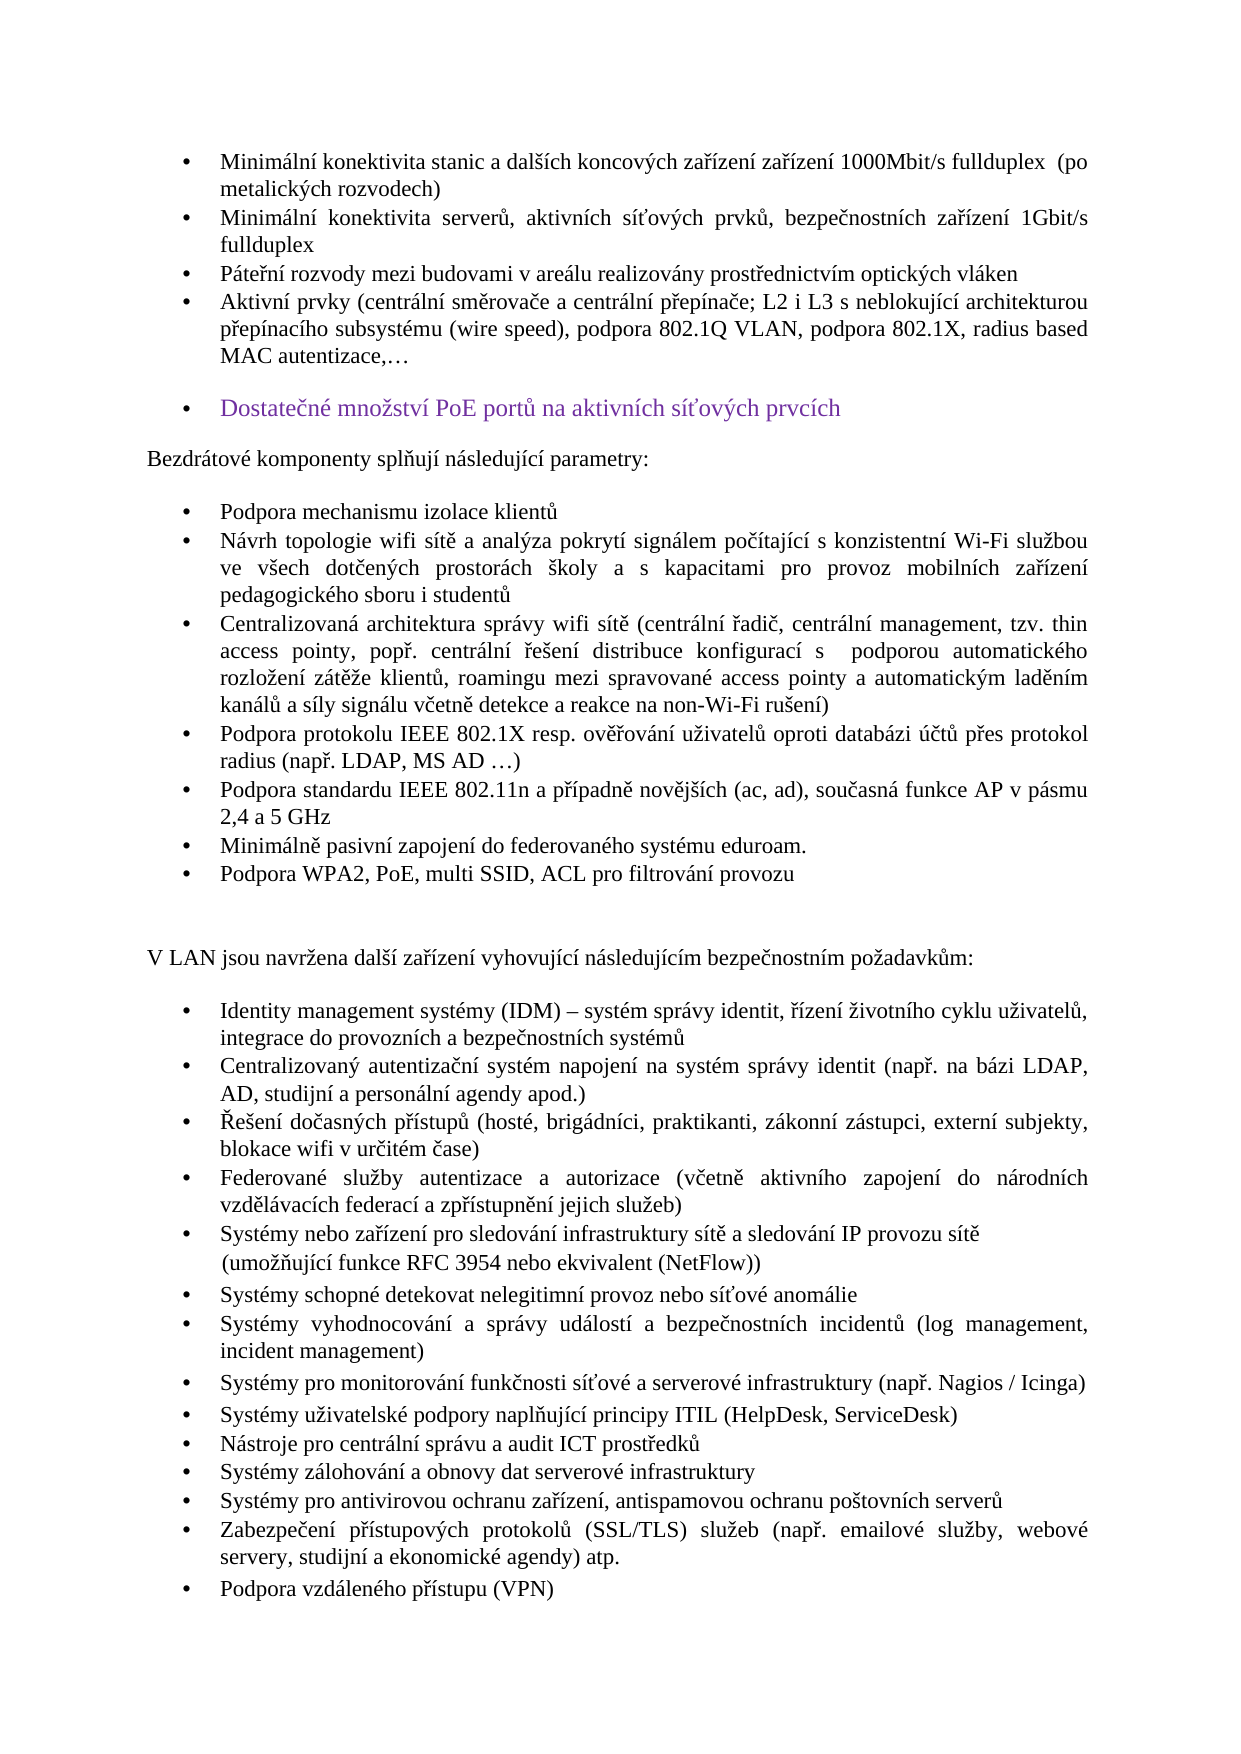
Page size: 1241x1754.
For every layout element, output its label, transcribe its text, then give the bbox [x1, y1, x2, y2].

text (umožňující funkce RFC 3954 nebo ekvivalent (NetFlow)) [222, 1249, 1089, 1275]
list Federované služby autentizace a autorizace (včetně aktivního zapojení do národních vzdělávacích federací a zpřístupnění jejich služeb) [182, 1164, 1089, 1218]
list Systémy pro monitorování funkčnosti síťové a serverové infrastruktury (např. Nagios / Icinga) [182, 1369, 1089, 1395]
list Dostatečné množství PoE portů na aktivních síťových prvcích [182, 393, 1089, 421]
text Bezdrátové komponenty splňují následující parametry: [147, 445, 1089, 472]
list Páteřní rozvody mezi budovami v areálu realizovány prostřednictvím optických vláken [182, 259, 1089, 286]
list Podpora standardu IEEE 802.11n a případně novějších (ac, ad), současná funkce AP v pásmu 2,4 a 5 GHz [182, 776, 1089, 829]
list Minimální konektivita stanic a dalších koncových zařízení zařízení 1000Mbit/s fullduplex (po metalických rozvodech) [182, 148, 1089, 201]
list Identity management systémy (IDM) – systém správy identit, řízení životního cyklu uživatelů, integrace do provozních a bezpečnostních systémů [182, 997, 1089, 1050]
list Systémy uživatelské podpory naplňující principy ITIL (HelpDesk, ServiceDesk) [182, 1401, 1089, 1427]
list Podpora vzdáleného přístupu (VPN) [182, 1575, 1089, 1601]
list Systémy pro antivirovou ochranu zařízení, antispamovou ochranu poštovních serverů [182, 1487, 1089, 1513]
list Minimální konektivita serverů, aktivních síťových prvků, bezpečnostních zařízení 1Gbit/s fullduplex [182, 204, 1089, 257]
list Nástroje pro centrální správu a audit ICT prostředků [182, 1429, 1089, 1456]
list Zabezpečení přístupových protokolů (SSL/TLS) služeb (např. emailové služby, webové servery, studijní a ekonomické agendy) atp. [182, 1516, 1089, 1569]
list Návrh topologie wifi sítě a analýza pokrytí signálem počítající s konzistentní Wi-Fi službou ve všech dotčených prostorách školy a s kapacitami pro provoz mobilních zařízení pedagogického sboru i studentů [182, 527, 1089, 608]
list Podpora protokolu IEEE 802.1X resp. ověřování uživatelů oproti databázi účtů přes protokol radius (např. LDAP, MS AD …) [182, 720, 1089, 773]
text V LAN jsou navržena další zařízení vyhovující následujícím bezpečnostním požadavkům: [147, 944, 1089, 970]
list Podpora WPA2, PoE, multi SSID, ACL pro filtrování provozu [182, 860, 1089, 887]
list Centralizovaná architektura správy wifi sítě (centrální řadič, centrální management, tzv. thin access pointy, popř. centrální řešení distribuce konfigurací s podporou automatického rozložení zátěže klientů, roamingu mezi spravované access pointy a automatickým laděním kanálů a síly signálu včetně detekce a reakce na non-Wi-Fi rušení) [182, 610, 1089, 718]
list Řešení dočasných přístupů (hosté, brigádníci, praktikanti, zákonní zástupci, externí subjekty, blokace wifi v určitém čase) [182, 1108, 1089, 1162]
list Centralizovaný autentizační systém napojení na systém správy identit (např. na bázi LDAP, AD, studijní a personální agendy apod.) [182, 1052, 1089, 1106]
list Systémy nebo zařízení pro sledování infrastruktury sítě a sledování IP provozu sítě [182, 1220, 1089, 1246]
list Systémy vyhodnocování a správy událostí a bezpečnostních incidentů (log management, incident management) [182, 1310, 1089, 1363]
list Systémy zálohování a obnovy dat serverové infrastruktury [182, 1458, 1089, 1485]
list Aktivní prvky (centrální směrovače a centrální přepínače; L2 i L3 s neblokující architekturou přepínacího subsystému (wire speed), podpora 802.1Q VLAN, podpora 802.1X, radius based MAC autentizace,… [182, 288, 1089, 369]
list Podpora mechanismu izolace klientů [182, 498, 1089, 525]
list Systémy schopné detekovat nelegitimní provoz nebo síťové anomálie [182, 1281, 1089, 1307]
list Minimálně pasivní zapojení do federovaného systému eduroam. [182, 832, 1089, 858]
